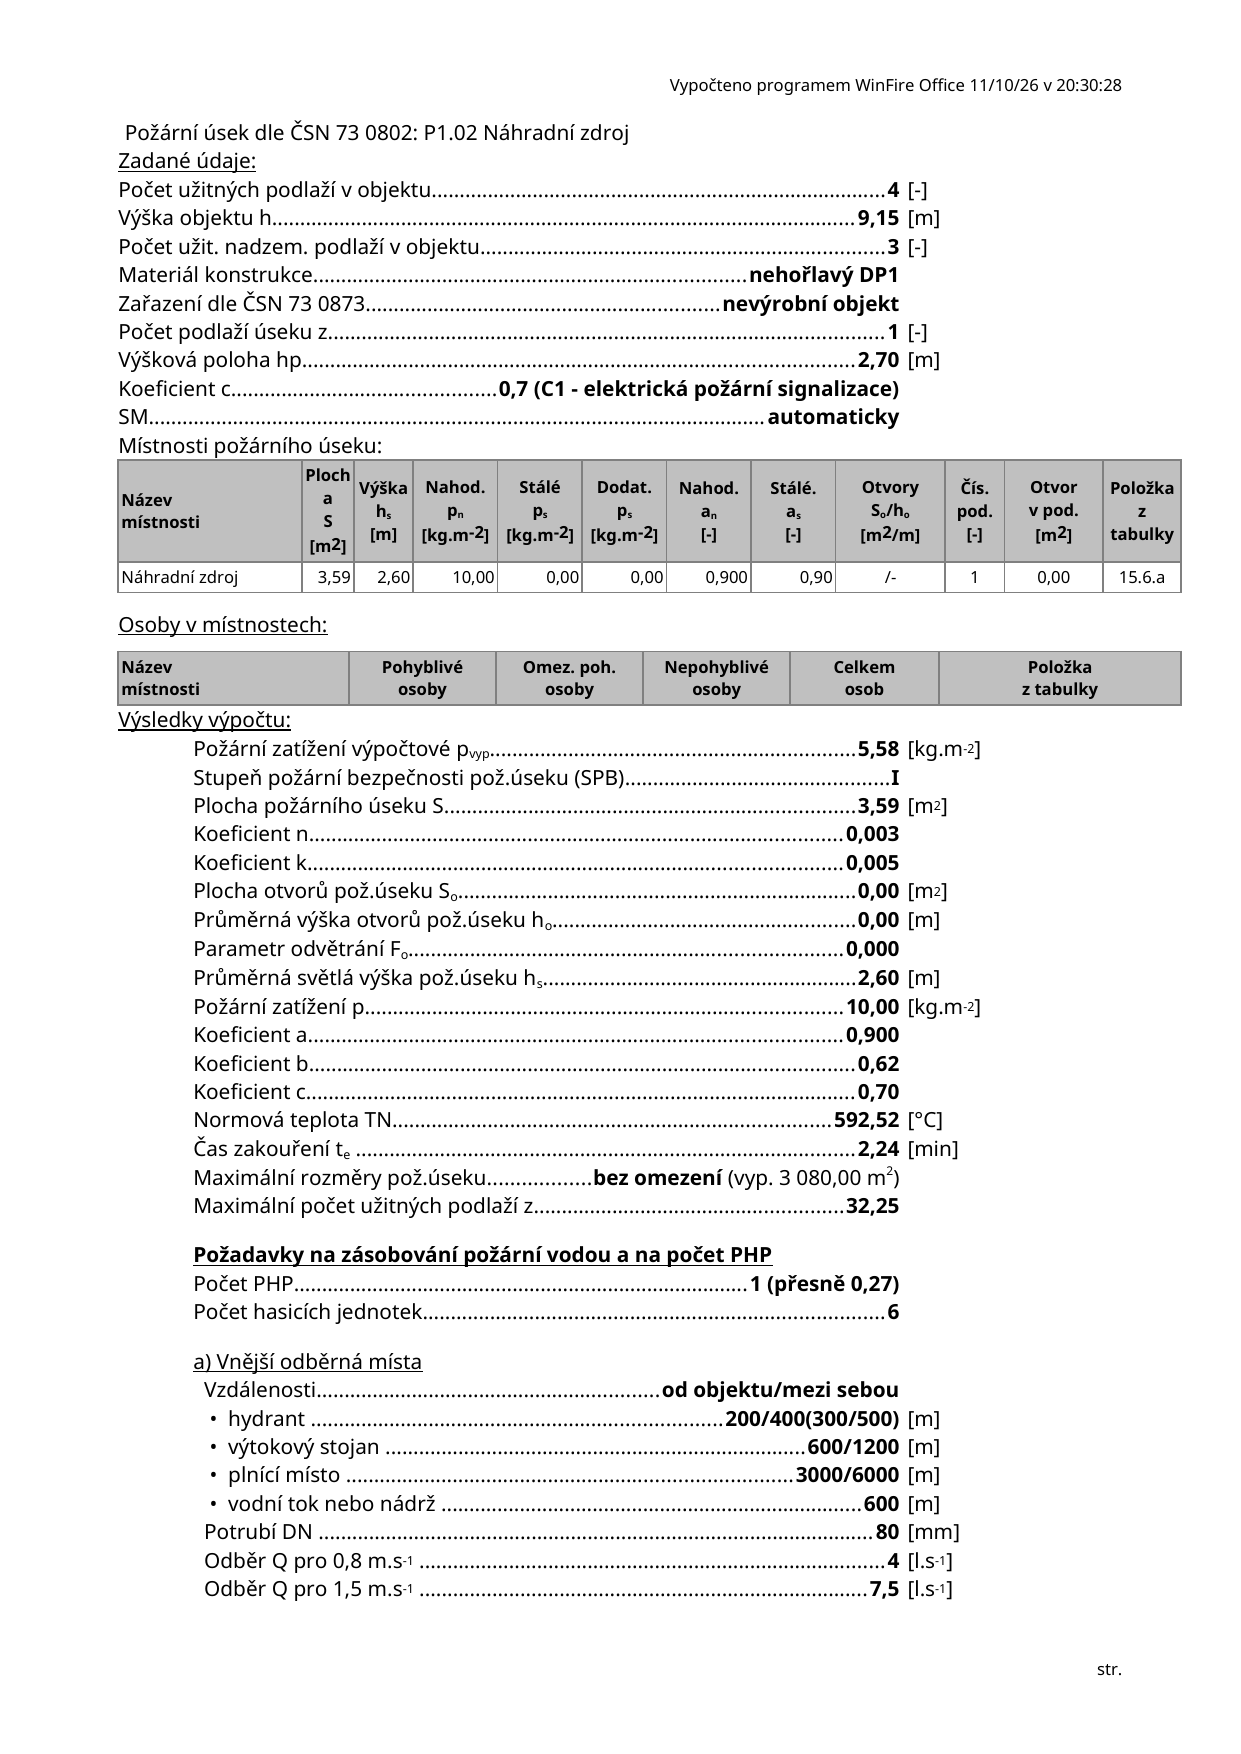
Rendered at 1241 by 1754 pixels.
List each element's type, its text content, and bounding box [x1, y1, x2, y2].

text Koeficient a 0,900 [193, 1020, 1122, 1049]
text Výsledky výpočtu: [118, 706, 1122, 734]
text Materiál konstrukce nehořlavý DP1 [118, 260, 1122, 289]
table_cell 10,00 [414, 563, 497, 591]
text Plocha otvorů pož.úseku So 0,00 [m2] [193, 876, 1122, 905]
table_header Název místnosti [119, 652, 348, 704]
text Zařazení dle ČSN 73 0873 nevýrobní objekt [118, 289, 1122, 317]
text Počet podlaží úseku z 1 [-] [118, 317, 1122, 346]
text Maximální počet užitných podlaží z 32,25 [193, 1191, 1122, 1220]
table_cell 1 [946, 563, 1004, 591]
table_header Stálé ps [kg.m-2] [498, 461, 581, 561]
text Průměrná výška otvorů pož.úseku ho 0,00 [m] [193, 905, 1122, 934]
table_header Otvory So/ho [m2/m] [836, 461, 944, 561]
table_header Otvor v pod. [m2] [1005, 461, 1102, 561]
table_header Omez. poh. osoby [497, 652, 642, 704]
text Výšková poloha hp 2,70 [m] [118, 346, 1122, 374]
table_cell 0,00 [498, 563, 581, 591]
text Potrubí DN 80 [mm] [193, 1517, 1122, 1546]
text Počet hasicích jednotek 6 [193, 1297, 1122, 1326]
text • hydrant 200/400(300/500) [m] [193, 1404, 1122, 1432]
text Místnosti požárního úseku: [118, 431, 1122, 459]
text Normová teplota TN 592,52 [°C] [193, 1106, 1122, 1134]
text SM automaticky [118, 402, 1122, 431]
text • plnící místo 3000/6000 [m] [193, 1461, 1122, 1489]
table_header Položka z tabulky [940, 652, 1180, 704]
table_cell /- [836, 563, 944, 591]
text Požární úsek dle ČSN 73 0802: P1.02 Náhradní zdroj [118, 118, 1122, 147]
text Koeficient c 0,7 (C1 - elektrická požární signalizace) [118, 374, 1122, 402]
table_header Stálé. as [-] [752, 461, 835, 561]
text Vzdálenosti od objektu/mezi sebou [193, 1375, 1122, 1404]
table_header Čís. pod. [-] [946, 461, 1004, 561]
table_cell Náhradní zdroj [119, 563, 301, 591]
text Odběr Q pro 1,5 m.s-1 7,5 [l.s-1] [193, 1574, 1122, 1603]
table_cell 15.6.a [1104, 563, 1180, 591]
table_header Nahod. pn [kg.m-2] [414, 461, 497, 561]
table_header Dodat. ps [kg.m-2] [583, 461, 666, 561]
text Průměrná světlá výška pož.úseku hs 2,60 [m] [193, 963, 1122, 992]
table_header Celkem osob [791, 652, 938, 704]
text Koeficient c 0,70 [193, 1077, 1122, 1106]
table_cell 0,900 [667, 563, 750, 591]
table_cell 0,00 [1005, 563, 1102, 591]
text Koeficient b 0,62 [193, 1049, 1122, 1077]
text Počet užit. nadzem. podlaží v objektu 3 [-] [118, 232, 1122, 260]
table_cell 0,00 [583, 563, 666, 591]
table_header Nahod. an [-] [667, 461, 750, 561]
text Požadavky na zásobování požární vodou a na počet PHP [193, 1241, 1122, 1269]
text Požární zatížení p 10,00 [kg.m-2] [193, 992, 1122, 1020]
text Osoby v místnostech: [118, 610, 1122, 638]
table_header Položka z tabulky [1104, 461, 1180, 561]
text Koeficient k 0,005 [193, 848, 1122, 876]
text Parametr odvětrání Fo 0,000 [193, 934, 1122, 963]
table_cell 2,60 [355, 563, 412, 591]
table_header Výška hs [m] [355, 461, 412, 561]
text Požární zatížení výpočtové pvyp 5,58 [kg.m-2] [193, 734, 1122, 763]
table_header Pohyblivé osoby [350, 652, 495, 704]
text Plocha požárního úseku S 3,59 [m2] [193, 791, 1122, 819]
text Počet užitných podlaží v objektu 4 [-] [118, 175, 1122, 203]
text Odběr Q pro 0,8 m.s-1 4 [l.s-1] [193, 1546, 1122, 1574]
text a) Vnější odběrná místa [193, 1347, 1122, 1375]
text Maximální rozměry pož.úseku bez omezení (vyp. 3 080,00 m2) [193, 1163, 1122, 1191]
table_header Plocha S [m2] [303, 461, 353, 561]
text Koeficient n 0,003 [193, 819, 1122, 848]
text Výška objektu h 9,15 [m] [118, 203, 1122, 232]
text Zadané údaje: [118, 147, 1122, 175]
table_cell 0,90 [752, 563, 835, 591]
text Stupeň požární bezpečnosti pož.úseku (SPB) I [193, 763, 1122, 791]
text Čas zakouření te 2,24 [min] [193, 1134, 1122, 1163]
text Počet PHP 1 (přesně 0,27) [193, 1269, 1122, 1297]
text • výtokový stojan 600/1200 [m] [193, 1432, 1122, 1461]
text • vodní tok nebo nádrž 600 [m] [193, 1489, 1122, 1517]
table_header Název místnosti [119, 461, 301, 561]
table_header Nepohyblivé osoby [644, 652, 789, 704]
table_cell 3,59 [303, 563, 353, 591]
